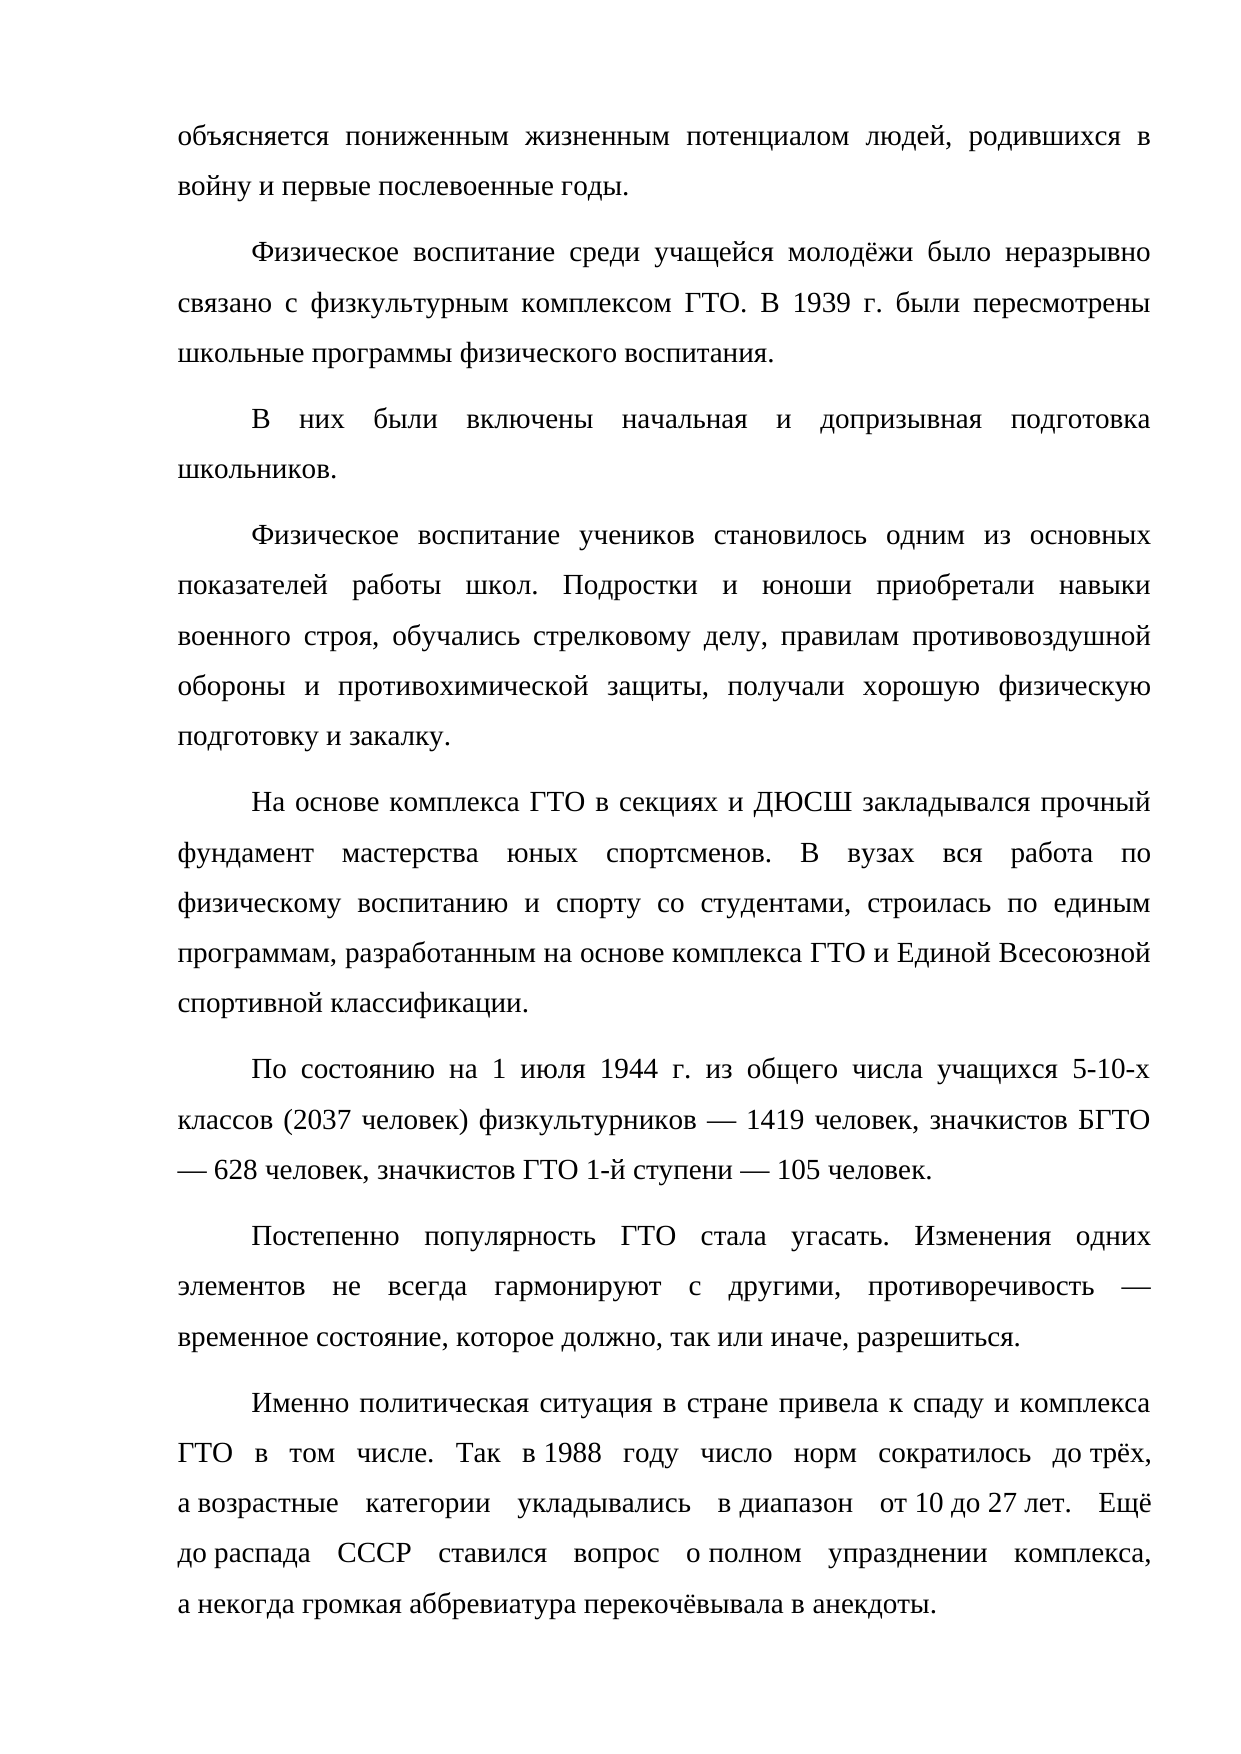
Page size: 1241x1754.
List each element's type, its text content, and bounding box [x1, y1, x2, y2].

text По состоянию на 1 июля 1944 г. из общего числа учащихся 5-10-х классов (2037 человек) физкультурников — 1419 человек, значкистов БГТО — 628 человек, значкистов ГТО 1-й ступени — 105 человек. [177, 1052, 1152, 1186]
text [177, 118, 1152, 202]
text В них были включены начальная и допризывная подготовка школьников. [177, 401, 1152, 485]
text Физическое воспитание среди учащейся молодёжи было неразрывно связано с физкультурным комплексом ГТО. В 1939 г. были пересмотрены школьные программы физического воспитания. [177, 234, 1152, 368]
text На основе комплекса ГТО в секциях и ДЮСШ закладывался прочный фундамент мастерства юных спортсменов. В вузах вся работа по физическому воспитанию и спорту со студентами, строилась по единым программам, разработанным на основе комплекса ГТО и Единой Всесоюзной спортивной классификации. [177, 784, 1152, 1019]
text Физическое воспитание учеников становилось одним из основных показателей работы школ. Подростки и юноши приобретали навыки военного строя, обучались стрелковому делу, правилам противовоздушной обороны и противохимической защиты, получали хорошую физическую подготовку и закалку. [177, 517, 1152, 752]
text Именно политическая ситуация в стране привела к спаду и комплекса ГТО в том числе. Так в 1988 году число норм сократилось до трёх, а возрастные категории укладывались в диапазон от 10 до 27 лет. Ещё до распада СССР ставился вопрос о полном упразднении комплекса, а некогда громкая аббревиатура перекочёвывала в анекдоты. [177, 1385, 1152, 1619]
text Постепенно популярность ГТО стала угасать. Изменения одних элементов не всегда гармонируют с другими, противоречивость — временное состояние, которое должно, так или иначе, разрешиться. [177, 1218, 1152, 1352]
